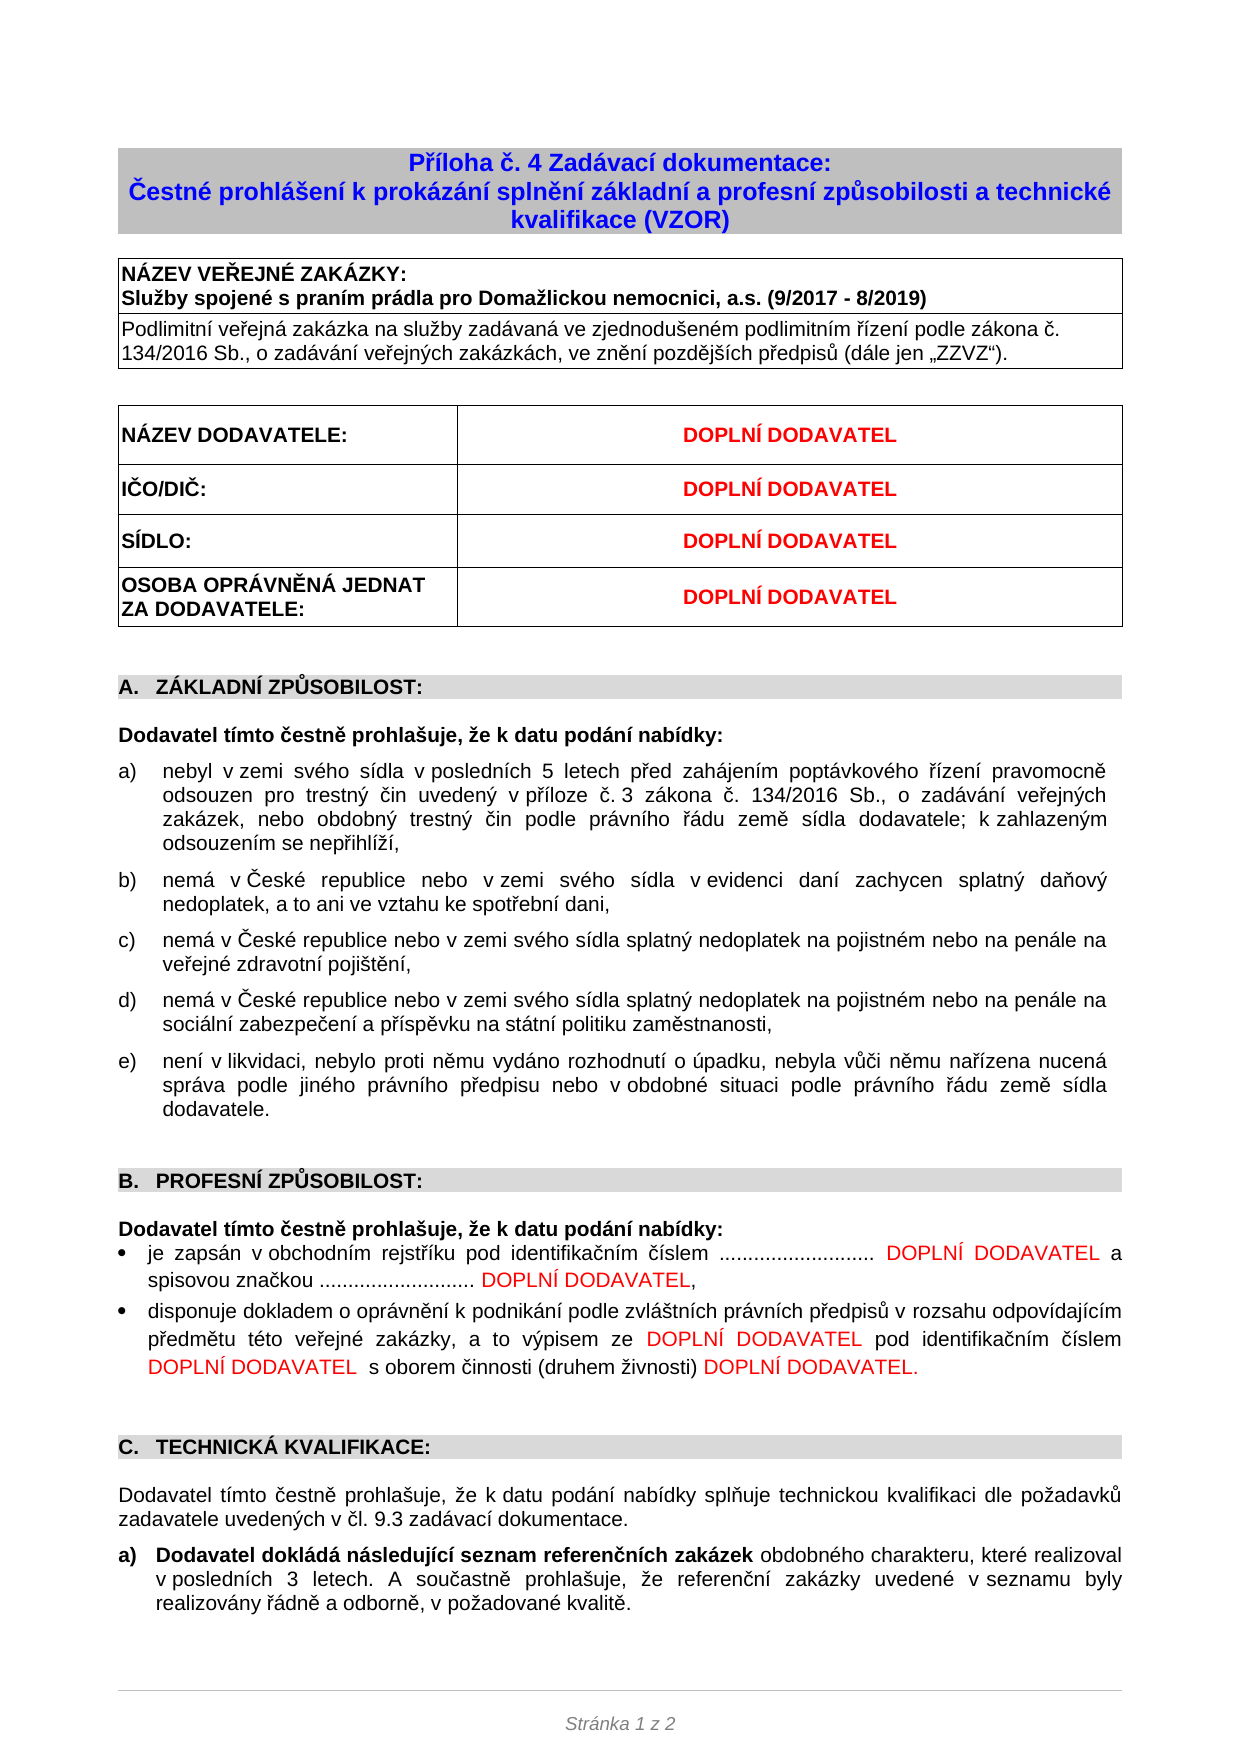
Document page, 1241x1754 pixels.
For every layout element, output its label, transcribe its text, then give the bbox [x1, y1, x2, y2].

list není v likvidaci, nebylo proti němu vydáno rozhodnutí o úpadku, nebyla vůči němu nařízena nucená správa podle jiného právního předpisu nebo v obdobné situaci podle právního řádu země sídla dodavatele. [118, 1049, 1107, 1121]
list nemá v České republice nebo v zemi svého sídla splatný nedoplatek na pojistném nebo na penále na veřejné zdravotní pojištění, [118, 928, 1107, 976]
list nemá v České republice nebo v zemi svého sídla v evidenci daní zachycen splatný daňový nedoplatek, a to ani ve vztahu ke spotřební dani, [118, 867, 1107, 915]
list disponuje dokladem o oprávnění k podnikání podle zvláštních právních předpisů v rozsahu odpovídajícím předmětu této veřejné zakázky, a to výpisem ze DOPLNÍ DODAVATEL pod identifikačním číslem DOPLNÍ DODAVATEL s oborem činnosti (druhem živnosti) DOPLNÍ DODAVATEL. [118, 1296, 1122, 1380]
list nebyl v zemi svého sídla v posledních 5 letech před zahájením poptávkového řízení pravomocně odsouzen pro trestný čin uvedený v příloze č. 3 zákona č. 134/2016 Sb., o zadávání veřejných zakázek, nebo obdobný trestný čin podle právního řádu země sídla dodavatele; k zahlazeným odsouzením se nepřihlíží, [118, 759, 1107, 855]
table_cell DOPLNÍ DODAVATEL [458, 568, 1122, 626]
list PROFESNÍ ZPŮSOBILOST: [118, 1168, 1122, 1192]
table_cell DOPLNÍ DODAVATEL [458, 465, 1122, 513]
list Příloha č. 4 Zadávací dokumentace: [118, 148, 1122, 176]
table_cell DOPLNÍ DODAVATEL [458, 515, 1122, 567]
table_cell OSOBA OPRÁVNĚNÁ JEDNAT ZA DODAVATELE: [119, 568, 457, 626]
table_header DOPLNÍ DODAVATEL [458, 406, 1122, 464]
list Čestné prohlášení k prokázání splnění základní a profesní způsobilosti a technické kvalifikace (VZOR) [118, 176, 1122, 234]
list nemá v České republice nebo v zemi svého sídla splatný nedoplatek na pojistném nebo na penále na sociální zabezpečení a příspěvku na státní politiku zaměstnanosti, [118, 988, 1107, 1036]
list je zapsán v obchodním rejstříku pod identifikačním číslem ........................... DOPLNÍ DODAVATEL a spisovou značkou ........................... DOPLNÍ DODAVATEL, [118, 1240, 1122, 1292]
list TECHNICKÁ KVALIFIKACE: [118, 1435, 1122, 1459]
text Dodavatel tímto čestně prohlašuje, že k datu podání nabídky: [118, 723, 1122, 747]
text Dodavatel tímto čestně prohlašuje, že k datu podání nabídky: [118, 1216, 1122, 1240]
table_cell SÍDLO: [119, 515, 457, 567]
table_header nÁZEV VEŘEJNÉ ZAKÁZKY: Služby spojené s praním prádla pro Domažlickou nemocnici, a.s. (9/2017 - 8/2019) [119, 259, 1122, 313]
table_cell IČO/DIČ: [119, 465, 457, 513]
table_header NÁZEV DODAVATELE: [119, 406, 457, 464]
text Dodavatel tímto čestně prohlašuje, že k datu podání nabídky splňuje technickou kvalifikaci dle požadavků zadavatele uvedených v čl. 9.3 zadávací dokumentace. [118, 1483, 1122, 1531]
list ZÁKLADNÍ ZPŮSOBILOST: [118, 675, 1122, 699]
table_cell Podlimitní veřejná zakázka na služby zadávaná ve zjednodušeném podlimitním řízení podle zákona č. 134/2016 Sb., o zadávání veřejných zakázkách, ve znění pozdějších předpisů (dále jen „ZZVZ“). [119, 314, 1122, 367]
list Dodavatel dokládá následující seznam referenčních zakázek obdobného charakteru, které realizoval v posledních 3 letech. A součastně prohlašuje, že referenční zakázky uvedené v seznamu byly realizovány řádně a odborně, v požadované kvalitě. [118, 1543, 1122, 1615]
